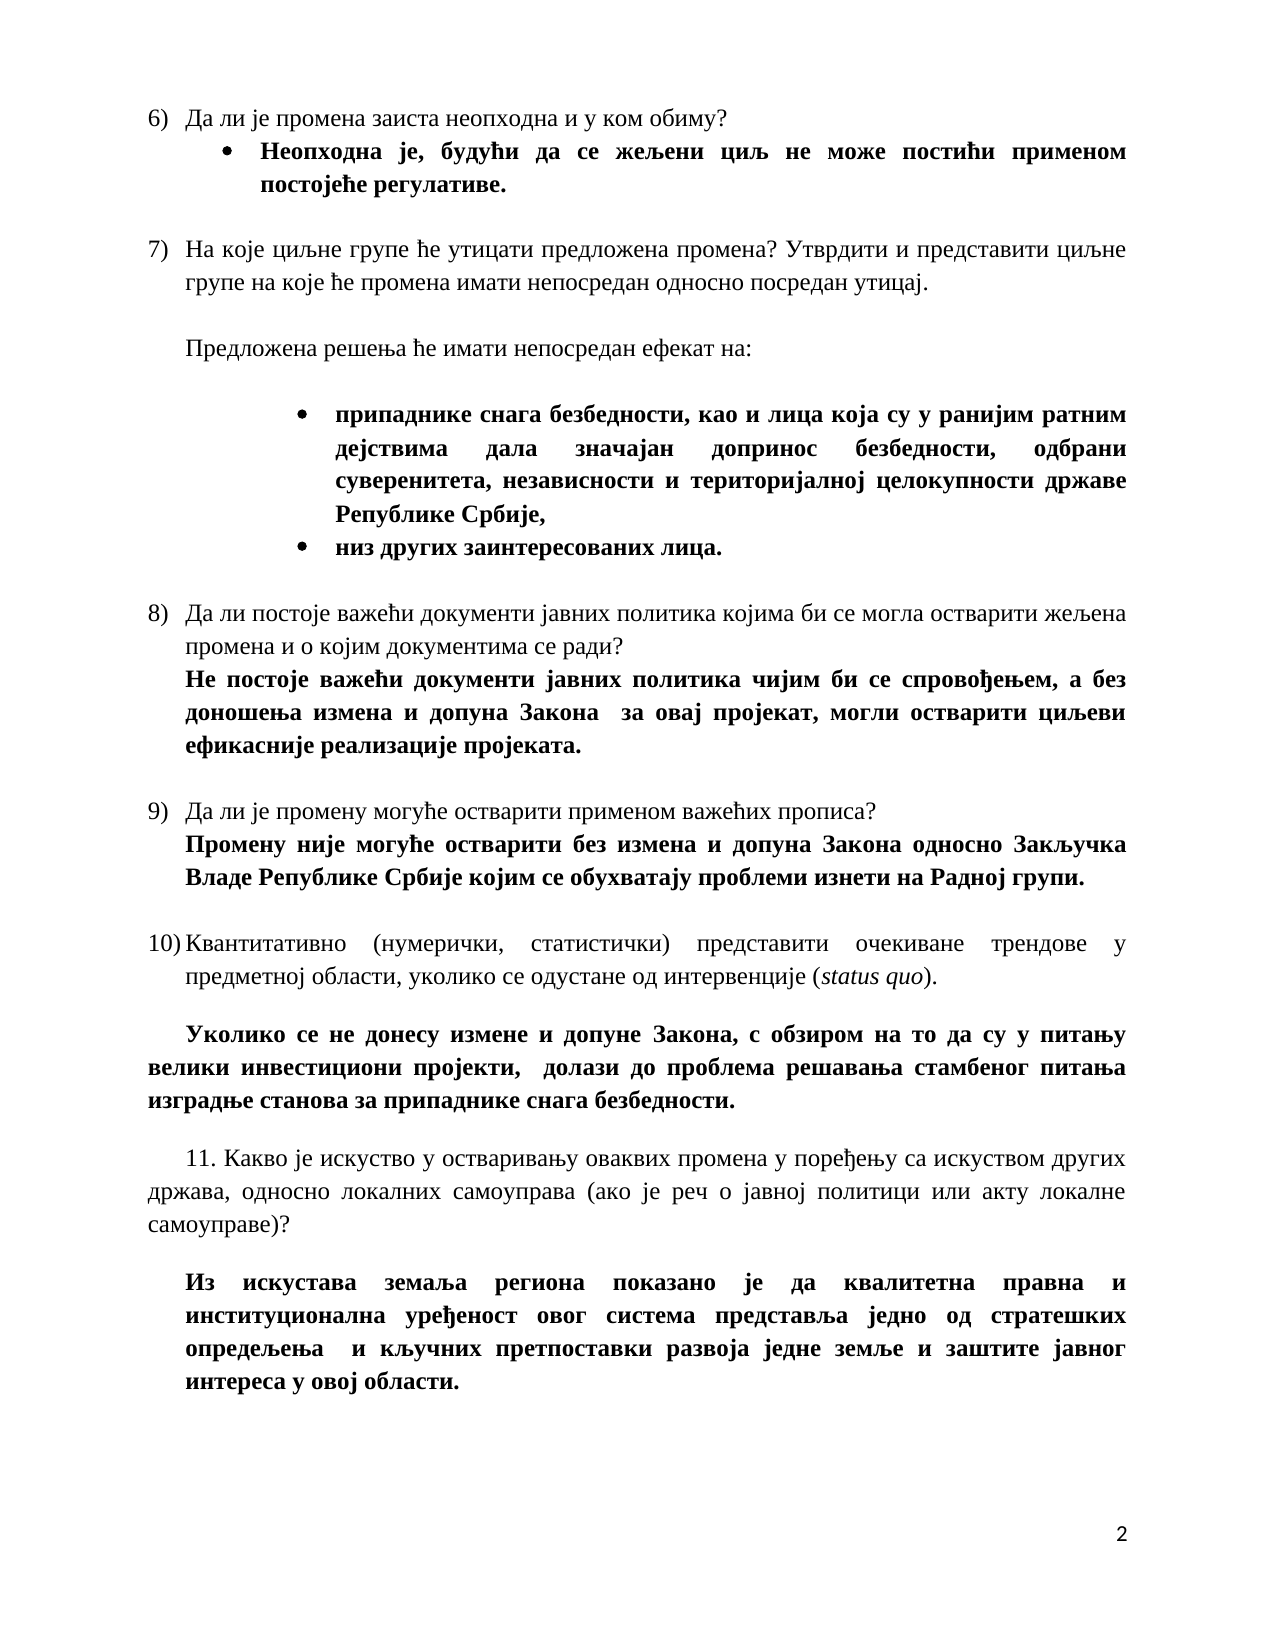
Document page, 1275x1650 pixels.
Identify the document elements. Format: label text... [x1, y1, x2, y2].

list Да ли је промену могуће остварити применом важећих прописа? [148, 796, 1127, 824]
list Не постоје важећи документи јавних политика чијим би се спровођењем, а без доношења измена и допуна Закона за овај пројекат, могли остварити циљеви ефикасније реализације пројеката. [185, 664, 1127, 758]
list Из искустава земаља региона показано је да квалитетна правна и институционална уређеност овог система представља једно од стратешких опредељења и кључних претпоставки развоја једне земље и заштите јавног интереса у овој области. [185, 1267, 1127, 1395]
text 11. Какво је искуство у остваривању оваквих промена у поређењу са искуством других држава, односно локалних самоуправа (ако је реч о јавној политици или акту локалне самоуправе)? [148, 1143, 1127, 1238]
list низ других заинтересованих лица. [298, 532, 1127, 560]
text Уколико се не донесу измене и допуне Закона, с обзиром на то да су у питању велики инвестициони пројекти, долази до проблема решавања стамбеног питања изградње станова за припаднике снага безбедности. [148, 1019, 1127, 1114]
list Квантитативно (нумерички, статистички) представити очекиване трендове у предметној области, уколико се одустане од интервенције (status quo). [148, 928, 1127, 990]
list На које циљне групе ће утицати предложена промена? Утврдити и представити циљне групе на које ће промена имати непосредан односно посредан утицај. [148, 234, 1127, 296]
list Предложена решења ће имати непосредан ефекат на: [185, 333, 1127, 362]
list Неопходна је, будући да се жељени циљ не може постићи применом постојеће регулативе. [223, 136, 1127, 198]
list припаднике снага безбедности, као и лица која су у ранијим ратним дејствима дала значајан допринос безбедности, одбрани суверенитета, независности и територијалној целокупности државе Републике Србије, [298, 399, 1127, 527]
list Промену није могуће остварити без измена и допуна Закона односно Закључка Владе Републике Србије којим се обухватају проблеми изнети на Радној групи. [185, 829, 1127, 891]
list Да ли је промена заиста неопходна и у ком обиму? [148, 103, 1127, 132]
list Да ли постоје важећи документи јавних политика којима би се могла остварити жељена промена и о којим документима се ради? [148, 598, 1127, 659]
